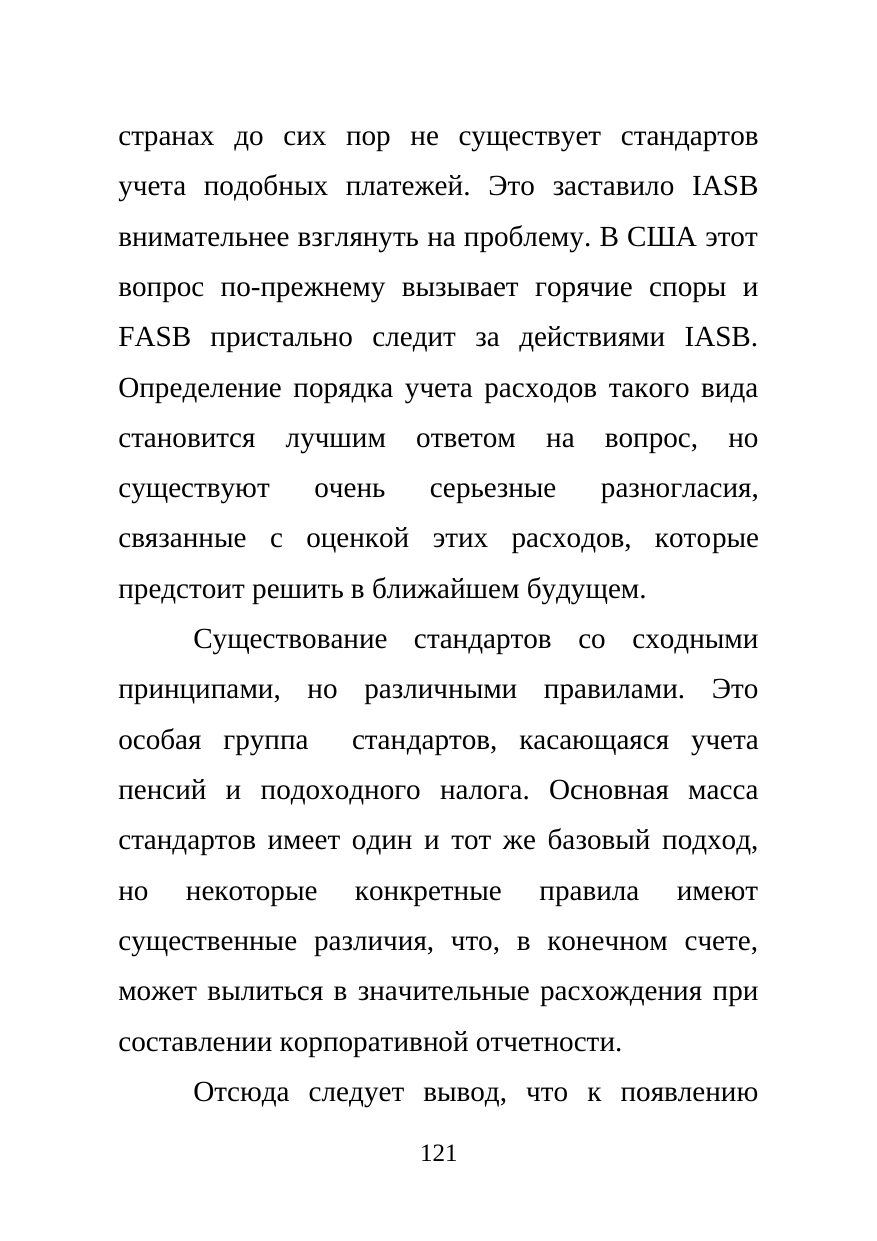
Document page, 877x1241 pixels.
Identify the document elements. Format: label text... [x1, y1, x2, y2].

text Существование стандартов со сходными принципами, но различными правилами. Это особая группа стандартов, касающаяся учета пенсий и подоходного налога. Основная масса стандартов имеет один и тот же базовый подход, но некоторые конкретные правила имеют существенные различия, что, в конечном счете, может вылиться в значительные расхождения при составлении корпоративной отчетности. [118, 621, 759, 1057]
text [118, 118, 759, 604]
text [118, 1074, 759, 1108]
